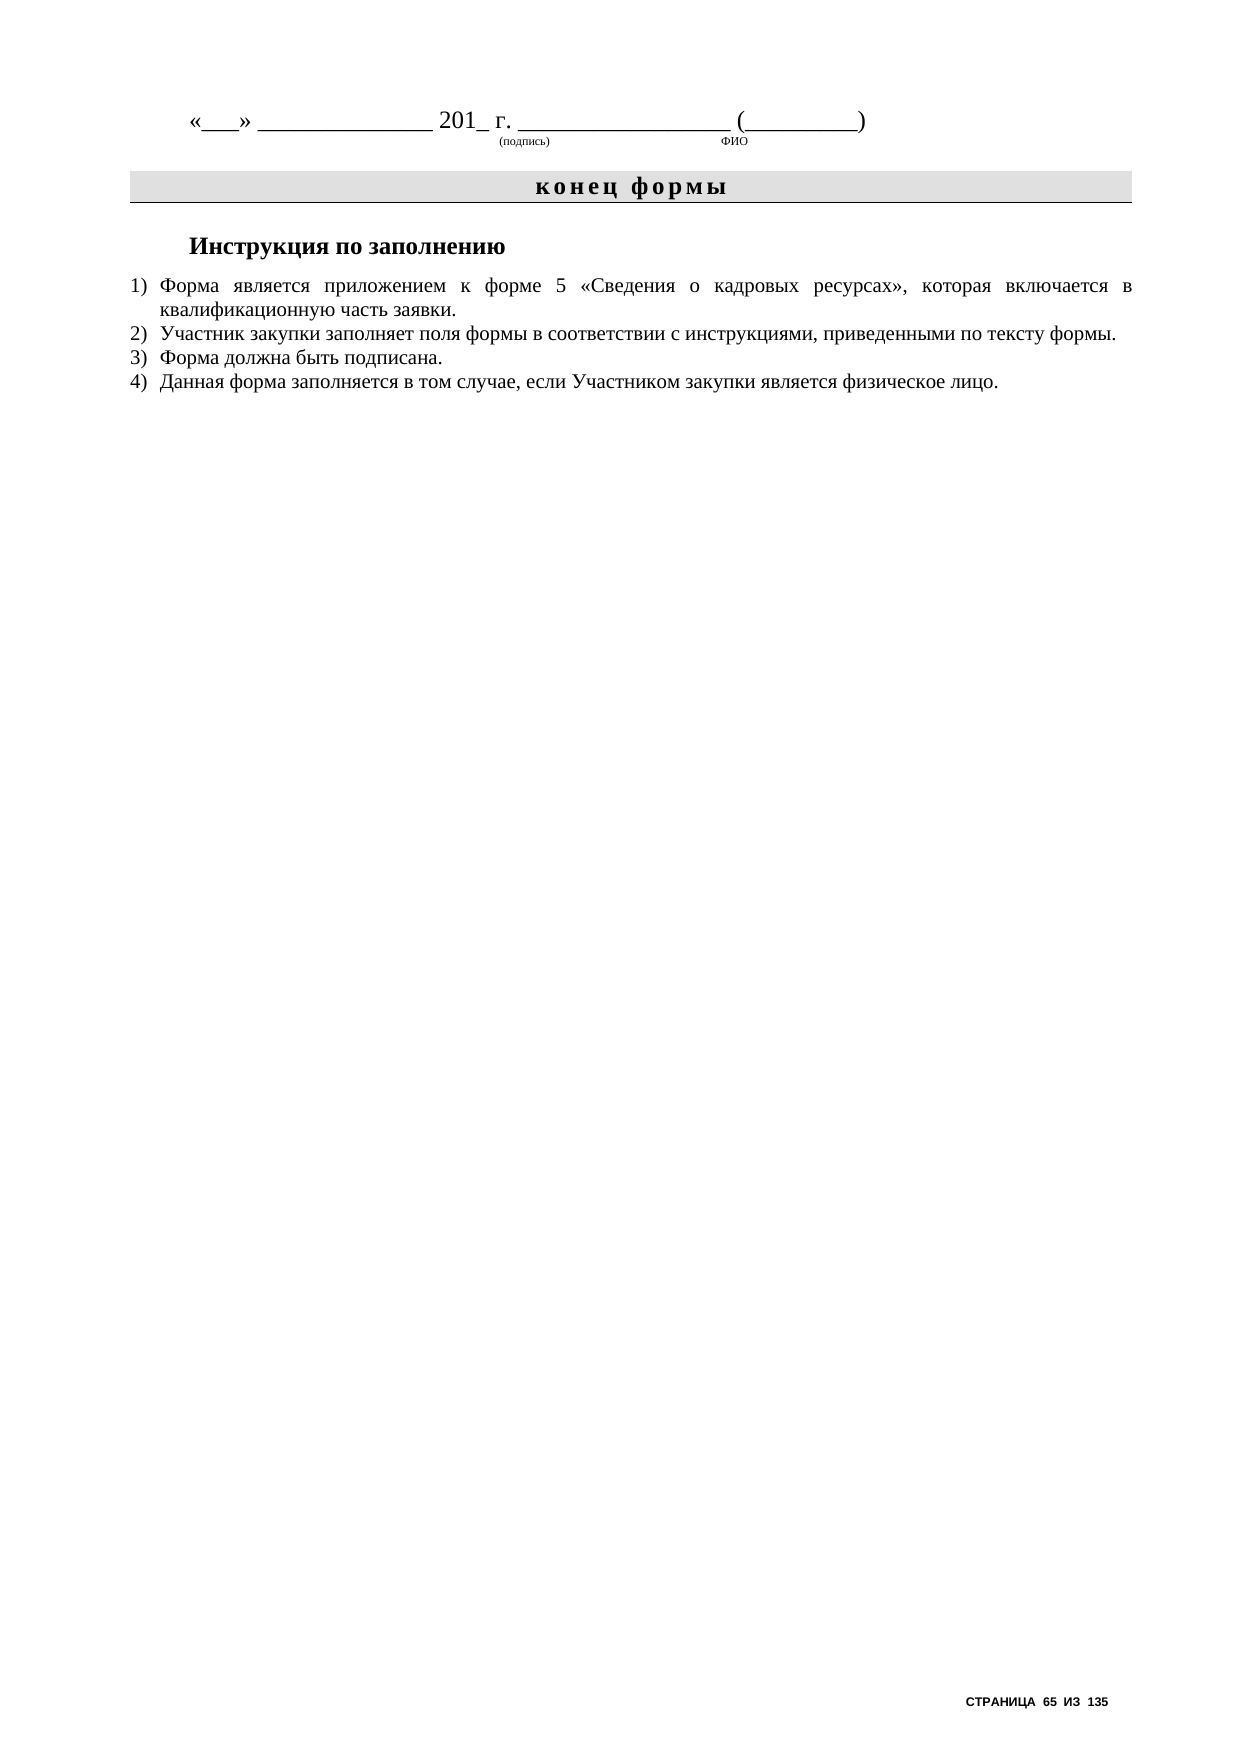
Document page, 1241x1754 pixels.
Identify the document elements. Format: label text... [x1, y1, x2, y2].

list Данная форма заполняется в том случае, если Участником закупки является физическое лицо. [130, 369, 1134, 393]
list Форма должна быть подписана. [130, 345, 1134, 369]
list Форма является приложением к форме 5 «Сведения о кадровых ресурсах», которая включается в квалификационную часть заявки. [130, 273, 1134, 321]
text «___» ______________ 201_ г. _________________ (_________) [130, 106, 1134, 134]
text Инструкция по заполнению [130, 231, 1134, 260]
text (подпись) ФИО [130, 134, 1134, 158]
list Участник закупки заполняет поля формы в соответствии с инструкциями, приведенными по тексту формы. [130, 321, 1134, 345]
text конец формы [130, 171, 1132, 202]
